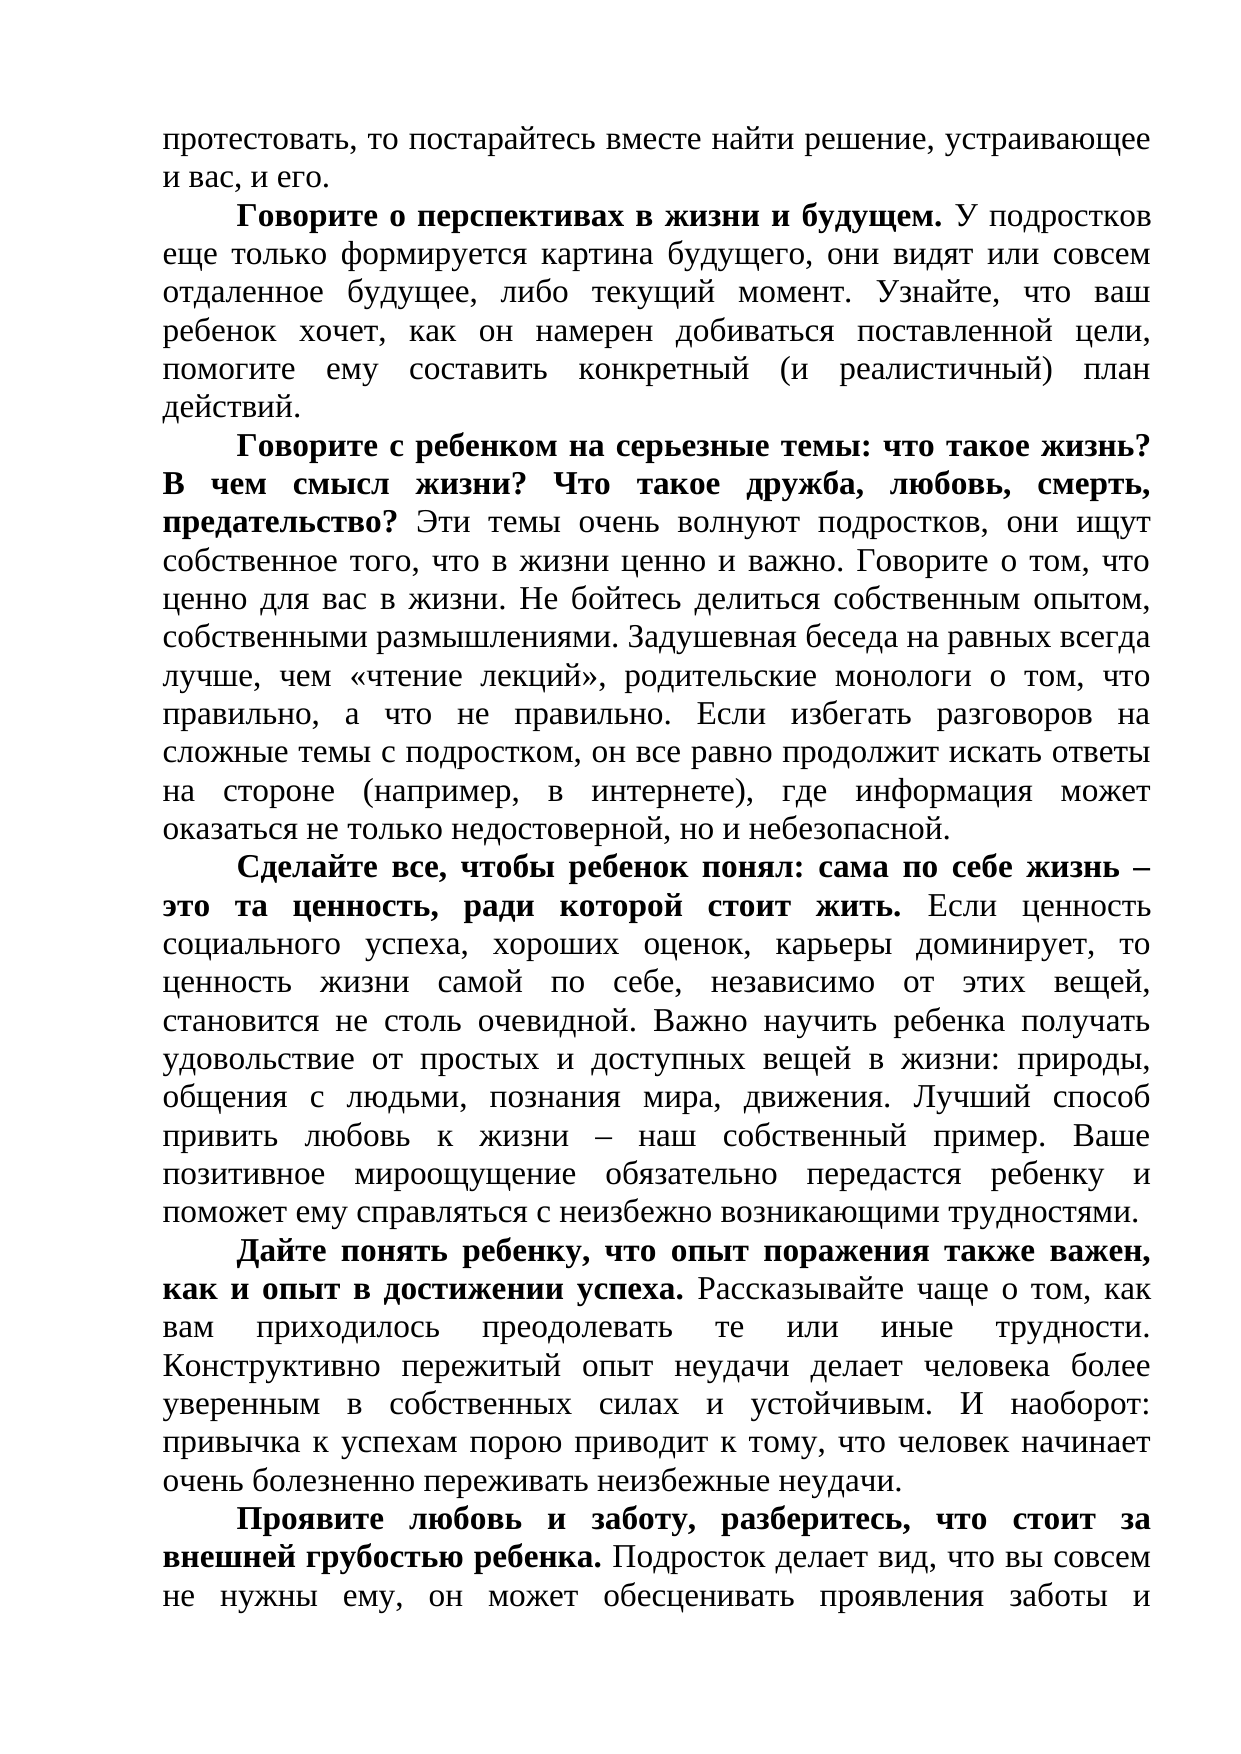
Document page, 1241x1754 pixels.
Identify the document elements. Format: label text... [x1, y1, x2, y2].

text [162, 118, 1152, 195]
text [162, 1498, 1152, 1613]
text Говорите о перспективах в жизни и будущем. У подростков еще только формируется картина будущего, они видят или совсем отдаленное будущее, либо текущий момент. Узнайте, что ваш ребенок хочет, как он намерен добиваться поставленной цели, помогите ему составить конкретный (и реалистичный) план действий. [162, 195, 1152, 425]
text Говорите с ребенком на серьезные темы: что такое жизнь? В чем смысл жизни? Что такое дружба, любовь, смерть, предательство? Эти темы очень волнуют подростков, они ищут собственное того, что в жизни ценно и важно. Говорите о том, что ценно для вас в жизни. Не бойтесь делиться собственным опытом, собственными размышлениями. Задушевная беседа на равных всегда лучше, чем «чтение лекций», родительские монологи о том, что правильно, а что не правильно. Если избегать разговоров на сложные темы с подростком, он все равно продолжит искать ответы на стороне (например, в интернете), где информация может оказаться не только недостоверной, но и небезопасной. [162, 425, 1152, 846]
text Дайте понять ребенку, что опыт поражения также важен, как и опыт в достижении успеха. Рассказывайте чаще о том, как вам приходилось преодолевать те или иные трудности. Конструктивно пережитый опыт неудачи делает человека более уверенным в собственных силах и устойчивым. И наоборот: привычка к успехам порою приводит к тому, что человек начинает очень болезненно переживать неизбежные неудачи. [162, 1230, 1152, 1498]
text Сделайте все, чтобы ребенок понял: сама по себе жизнь – это та ценность, ради которой стоит жить. Если ценность социального успеха, хороших оценок, карьеры доминирует, то ценность жизни самой по себе, независимо от этих вещей, становится не столь очевидной. Важно научить ребенка получать удовольствие от простых и доступных вещей в жизни: природы, общения с людьми, познания мира, движения. Лучший способ привить любовь к жизни – наш собственный пример. Ваше позитивное мироощущение обязательно передастся ребенку и поможет ему справляться с неизбежно возникающими трудностями. [162, 846, 1152, 1230]
